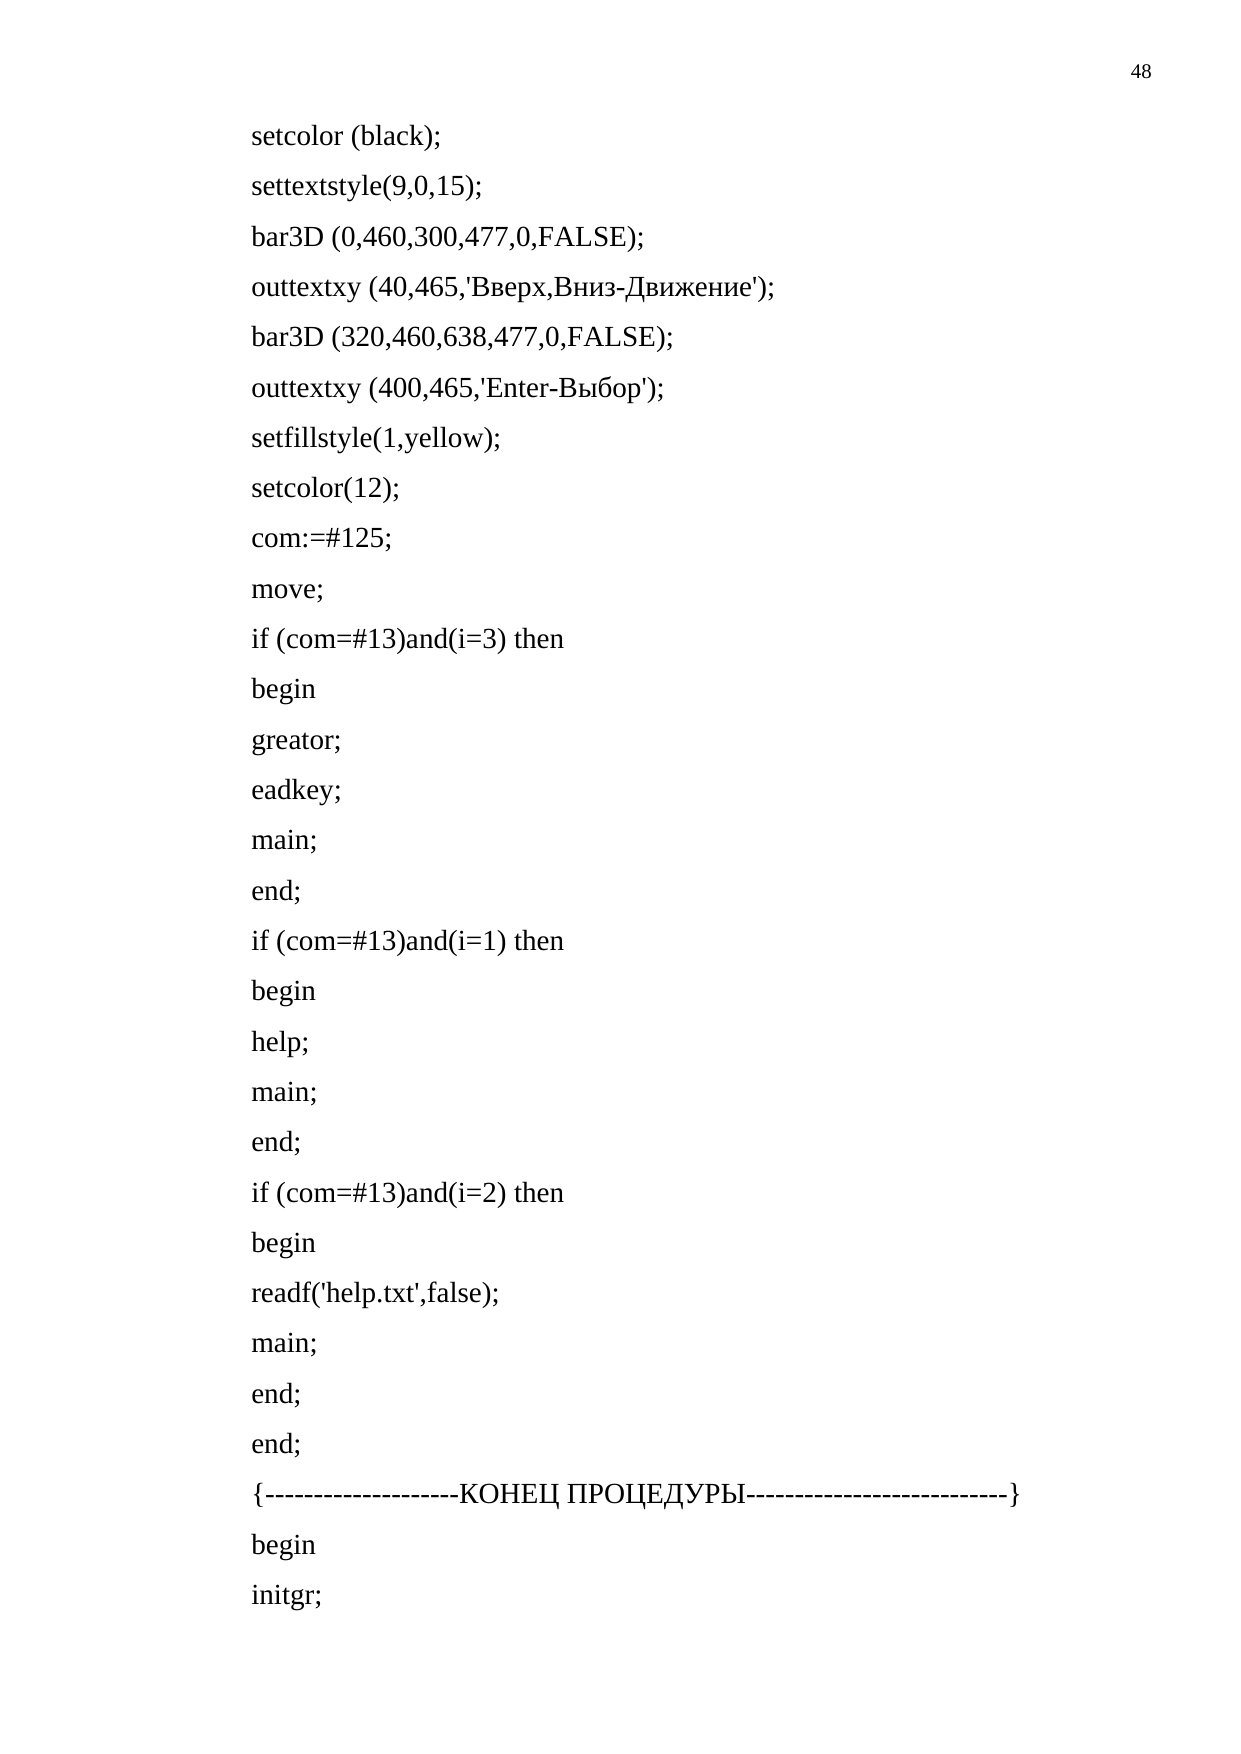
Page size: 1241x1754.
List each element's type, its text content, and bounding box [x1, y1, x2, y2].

text begin [177, 1527, 1152, 1560]
text {--------------------КОНЕЦ ПРОЦЕДУРЫ---------------------------} [177, 1477, 1152, 1510]
text setfillstyle(1,yellow); [177, 420, 1152, 453]
text end; [177, 1426, 1152, 1460]
text if (com=#13)and(i=2) then [177, 1175, 1152, 1208]
text initgr; [177, 1577, 1152, 1611]
text begin [177, 672, 1152, 705]
text bar3D (0,460,300,477,0,FALSE); [177, 219, 1152, 252]
text if (com=#13)and(i=3) then [177, 621, 1152, 655]
text eadkey; [177, 772, 1152, 806]
text outtextxy (40,465,'Вверх,Вниз-Движение'); [177, 269, 1152, 303]
text main; [177, 1326, 1152, 1359]
text setcolor(12); [177, 470, 1152, 504]
text begin [177, 1225, 1152, 1258]
text help; [177, 1024, 1152, 1057]
text if (com=#13)and(i=1) then [177, 923, 1152, 957]
text greator; [177, 722, 1152, 755]
text begin [177, 973, 1152, 1007]
text move; [177, 571, 1152, 604]
text end; [177, 1376, 1152, 1409]
text setcolor (black); [177, 118, 1152, 152]
text settextstyle(9,0,15); [177, 168, 1152, 202]
text readf('help.txt',false); [177, 1275, 1152, 1309]
text end; [177, 873, 1152, 906]
text main; [177, 1074, 1152, 1108]
text main; [177, 822, 1152, 856]
text bar3D (320,460,638,477,0,FALSE); [177, 319, 1152, 353]
text outtextxy (400,465,'Enter-Выбор'); [177, 370, 1152, 403]
text end; [177, 1124, 1152, 1158]
text com:=#125; [177, 521, 1152, 554]
